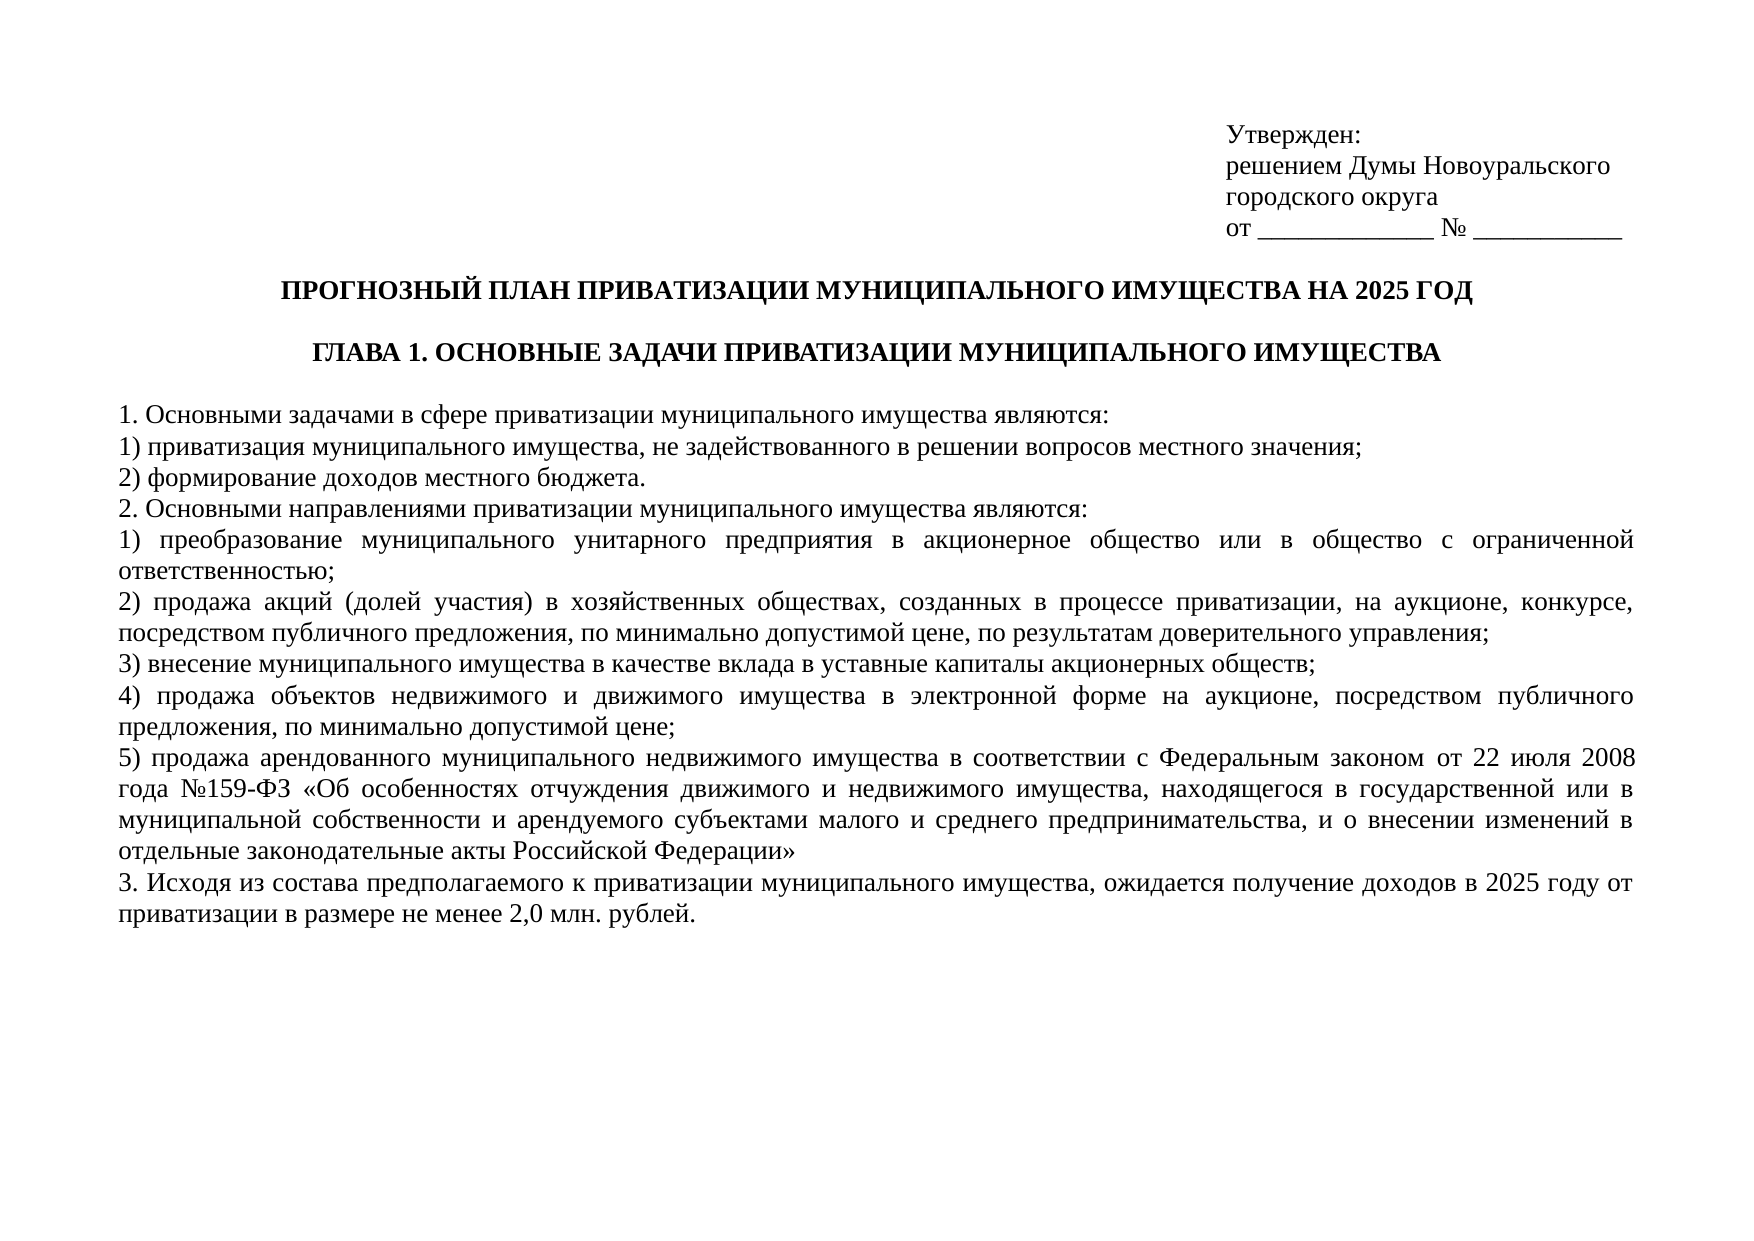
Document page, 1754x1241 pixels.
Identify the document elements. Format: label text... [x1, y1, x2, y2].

text решением Думы Новоуральского [118, 149, 1636, 180]
text 3) внесение муниципального имущества в качестве вклада в уставные капиталы акционерных обществ; [118, 648, 1636, 679]
text ГЛАВА 1. ОСНОВНЫЕ ЗАДАЧИ ПРИВАТИЗАЦИИ МУНИЦИПАЛЬНОГО ИМУЩЕСТВА [118, 336, 1636, 367]
text 1. Основными задачами в сфере приватизации муниципального имущества являются: [118, 398, 1636, 429]
text 1) преобразование муниципального унитарного предприятия в акционерное общество или в общество с ограниченной ответственностью; [118, 523, 1636, 585]
text городского округа [118, 180, 1636, 212]
text 4) продажа объектов недвижимого и движимого имущества в электронной форме на аукционе, посредством публичного предложения, по минимально допустимой цене; [118, 679, 1636, 741]
text Утвержден: [118, 118, 1636, 149]
text ПРОГНОЗНЫЙ ПЛАН ПРИВАТИЗАЦИИ МУНИЦИПАЛЬНОГО ИМУЩЕСТВА НА 2025 ГОД [118, 274, 1636, 305]
text 2) формирование доходов местного бюджета. [118, 461, 1636, 492]
text 3. Исходя из состава предполагаемого к приватизации муниципального имущества, ожидается получение доходов в 2025 году от приватизации в размере не менее 2,0 млн. рублей. [118, 866, 1636, 928]
text 2. Основными направлениями приватизации муниципального имущества являются: [118, 492, 1636, 523]
text от _____________ № ___________ [118, 212, 1636, 243]
text 2) продажа акций (долей участия) в хозяйственных обществах, созданных в процессе приватизации, на аукционе, конкурсе, посредством публичного предложения, по минимально допустимой цене, по результатам доверительного управления; [118, 585, 1636, 648]
text 1) приватизация муниципального имущества, не задействованного в решении вопросов местного значения; [118, 429, 1636, 461]
text 5) продажа арендованного муниципального недвижимого имущества в соответствии с Федеральным законом от 22 июля 2008 года №159-ФЗ «Об особенностях отчуждения движимого и недвижимого имущества, находящегося в государственной или в муниципальной собственности и арендуемого субъектами малого и среднего предпринимательства, и о внесении изменений в отдельные законодательные акты Российской Федерации» [118, 741, 1636, 866]
